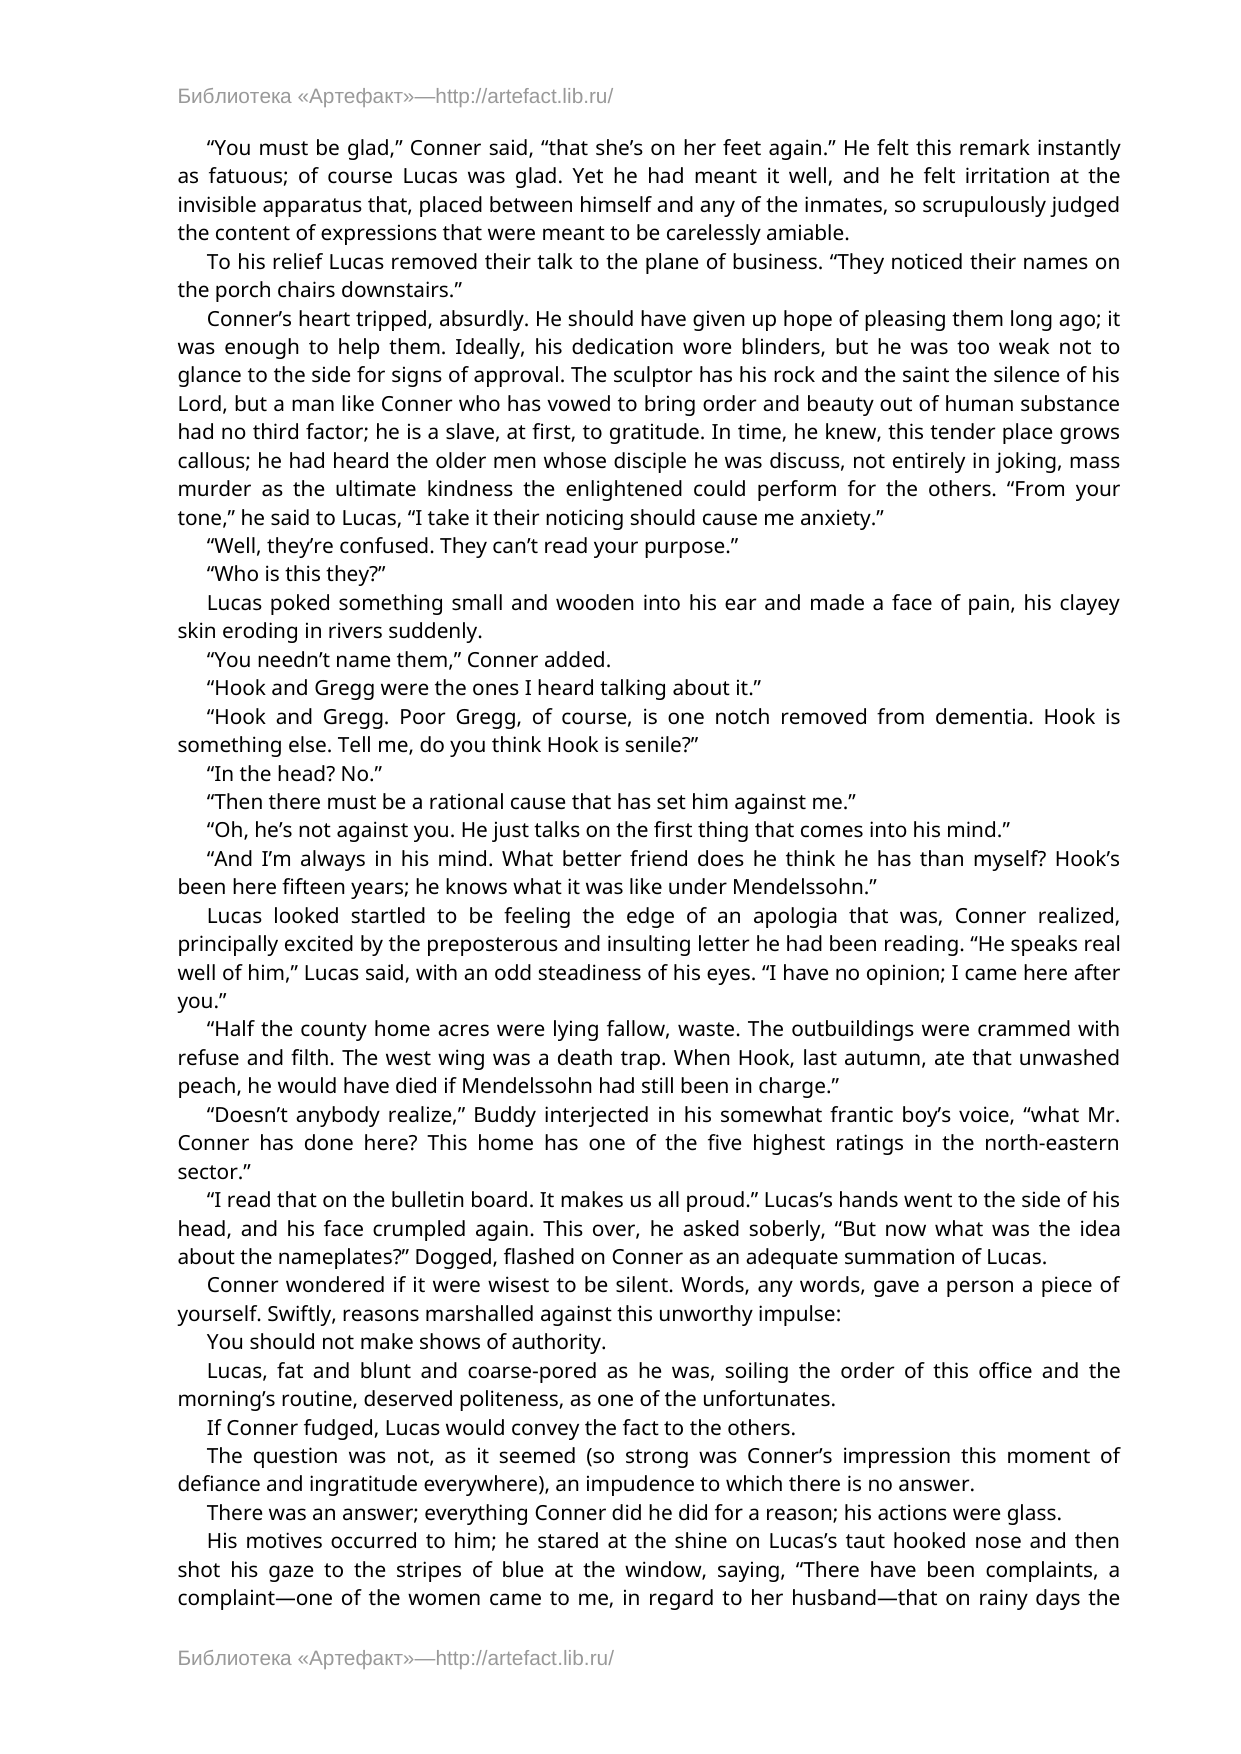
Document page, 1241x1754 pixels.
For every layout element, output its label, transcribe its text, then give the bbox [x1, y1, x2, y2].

text “And I’m always in his mind. What better friend does he think he has than myself? Hook’s been here fifteen years; he knows what it was like under Mendelssohn.” [177, 844, 1122, 901]
text The question was not, as it seemed (so strong was Conner’s impression this moment of defiance and ingratitude everywhere), an impudence to which there is no answer. [177, 1441, 1122, 1498]
text To his relief Lucas removed their talk to the plane of business. “They noticed their names on the porch chairs downstairs.” [177, 247, 1122, 304]
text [177, 1526, 1122, 1612]
text “I read that on the bulletin board. It makes us all proud.” Lucas’s hands went to the side of his head, and his face crumpled again. This over, he asked soberly, “But now what was the idea about the nameplates?” Dogged, flashed on Conner as an adequate summation of Lucas. [177, 1185, 1122, 1271]
text “Who is this they?” [177, 559, 1122, 588]
text “Oh, he’s not against you. He just talks on the first thing that comes into his mind.” [177, 816, 1122, 844]
text There was an answer; everything Conner did he did for a reason; his actions were glass. [177, 1498, 1122, 1526]
text “You needn’t name them,” Conner added. [177, 645, 1122, 673]
text “Half the county home acres were lying fallow, waste. The outbuildings were crammed with refuse and filth. The west wing was a death trap. When Hook, last autumn, ate that unwashed peach, he would have died if Mendelssohn had still been in charge.” [177, 1014, 1122, 1100]
text Lucas looked startled to be feeling the edge of an apologia that was, Conner realized, principally excited by the preposterous and insulting letter he had been reading. “He speaks real well of him,” Lucas said, with an odd steadiness of his eyes. “I have no opinion; I came here after you.” [177, 901, 1122, 1014]
text “Then there must be a rational cause that has set him against me.” [177, 787, 1122, 816]
text “In the head? No.” [177, 759, 1122, 787]
text Conner wondered if it were wisest to be silent. Words, any words, gave a person a piece of yourself. Swiftly, reasons marshalled against this unworthy impulse: [177, 1271, 1122, 1327]
text Lucas, fat and blunt and coarse-pored as he was, soiling the order of this office and the morning’s routine, deserved politeness, as one of the unfortunates. [177, 1356, 1122, 1413]
text You should not make shows of authority. [177, 1327, 1122, 1356]
text Conner’s heart tripped, absurdly. He should have given up hope of pleasing them long ago; it was enough to help them. Ideally, his dedication wore blinders, but he was too weak not to glance to the side for signs of approval. The sculptor has his rock and the saint the silence of his Lord, but a man like Conner who has vowed to bring order and beauty out of human substance had no third factor; he is a slave, at first, to gratitude. In time, he knew, this tender place grows callous; he had heard the older men whose disciple he was discuss, not entirely in joking, mass murder as the ultimate kindness the enlightened could perform for the others. “From your tone,” he said to Lucas, “I take it their noticing should cause me anxiety.” [177, 304, 1122, 531]
text “Hook and Gregg. Poor Gregg, of course, is one notch removed from dementia. Hook is something else. Tell me, do you think Hook is senile?” [177, 702, 1122, 759]
text “Doesn’t anybody realize,” Buddy interjected in his somewhat frantic boy’s voice, “what Mr. Conner has done here? This home has one of the five highest ratings in the north-eastern sector.” [177, 1100, 1122, 1185]
text “Hook and Gregg were the ones I heard talking about it.” [177, 673, 1122, 702]
text Lucas poked something small and wooden into his ear and made a face of pain, his clayey skin eroding in rivers suddenly. [177, 588, 1122, 645]
text “You must be glad,” Conner said, “that she’s on her feet again.” He felt this remark instantly as fatuous; of course Lucas was glad. Yet he had meant it well, and he felt irritation at the invisible apparatus that, placed between himself and any of the inmates, so scrupulously judged the content of expressions that were meant to be carelessly amiable. [177, 133, 1122, 247]
text If Conner fudged, Lucas would convey the fact to the others. [177, 1413, 1122, 1441]
text “Well, they’re confused. They can’t read your purpose.” [177, 531, 1122, 559]
